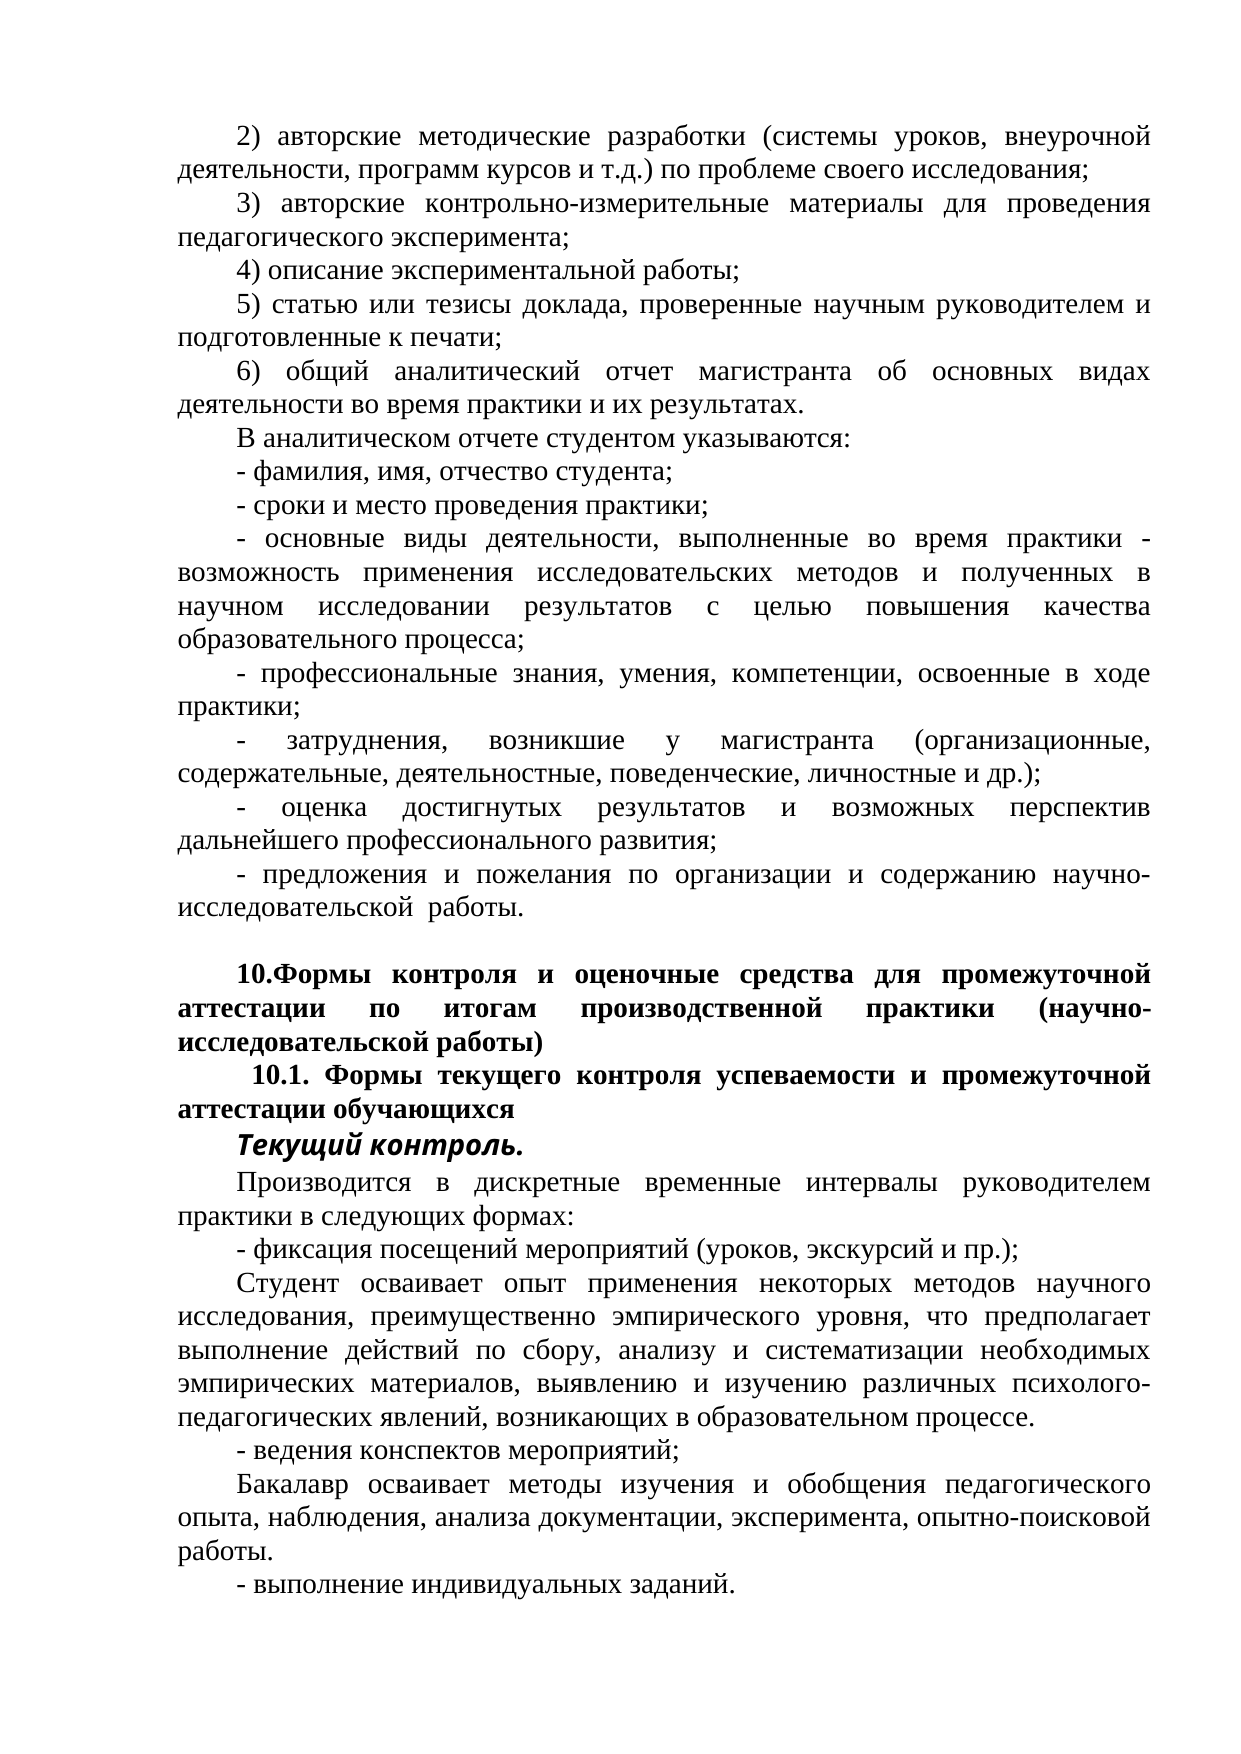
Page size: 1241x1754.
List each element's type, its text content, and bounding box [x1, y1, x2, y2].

text Бакалавр осваивает методы изучения и обобщения педагогического опыта, наблюдения, анализа документации, эксперимента, опытно-поисковой работы. [177, 1466, 1152, 1567]
text Текущий контроль. [177, 1124, 1152, 1164]
text - фиксация посещений мероприятий (уроков, экскурсий и пр.); [177, 1231, 1152, 1265]
text 4) описание экспериментальной работы; [177, 252, 1152, 286]
text 10.1. Формы текущего контроля успеваемости и промежуточной аттестации обучающихся [177, 1057, 1152, 1124]
text Студент осваивает опыт применения некоторых методов научного исследования, преимущественно эмпирического уровня, что предполагает выполнение действий по сбору, анализу и систематизации необходимых эмпирических материалов, выявлению и изучению различных психолого-педагогических явлений, возникающих в образовательном процессе. [177, 1265, 1152, 1432]
text - основные виды деятельности, выполненные во время практики -возможность применения исследовательских методов и полученных в научном исследовании результатов с целью повышения качества образовательного процесса; [177, 521, 1152, 655]
text 2) авторские методические разработки (системы уроков, внеурочной деятельности, программ курсов и т.д.) по проблеме своего исследования; [177, 118, 1152, 185]
text В аналитическом отчете студентом указываются: [177, 420, 1152, 453]
text - сроки и место проведения практики; [177, 487, 1152, 521]
text Производится в дискретные временные интервалы руководителем практики в следующих формах: [177, 1164, 1152, 1231]
text - затруднения, возникшие у магистранта (организационные, содержательные, деятельностные, поведенческие, личностные и др.); [177, 722, 1152, 789]
text - выполнение индивидуальных заданий. [177, 1567, 1152, 1600]
text 10.Формы контроля и оценочные средства для промежуточной аттестации по итогам производственной практики (научно-исследовательской работы) [177, 957, 1152, 1057]
text - профессиональные знания, умения, компетенции, освоенные в ходе практики; [177, 655, 1152, 722]
text 5) статью или тезисы доклада, проверенные научным руководителем и подготовленные к печати; [177, 286, 1152, 353]
text - предложения и пожелания по организации и содержанию научно-исследовательской работы. [177, 856, 1152, 923]
text - оценка достигнутых результатов и возможных перспектив дальнейшего профессионального развития; [177, 789, 1152, 856]
text - фамилия, имя, отчество студента; [177, 453, 1152, 487]
text 3) авторские контрольно-измерительные материалы для проведения педагогического эксперимента; [177, 185, 1152, 252]
text 6) общий аналитический отчет магистранта об основных видах деятельности во время практики и их результатах. [177, 353, 1152, 420]
text - ведения конспектов мероприятий; [177, 1432, 1152, 1466]
